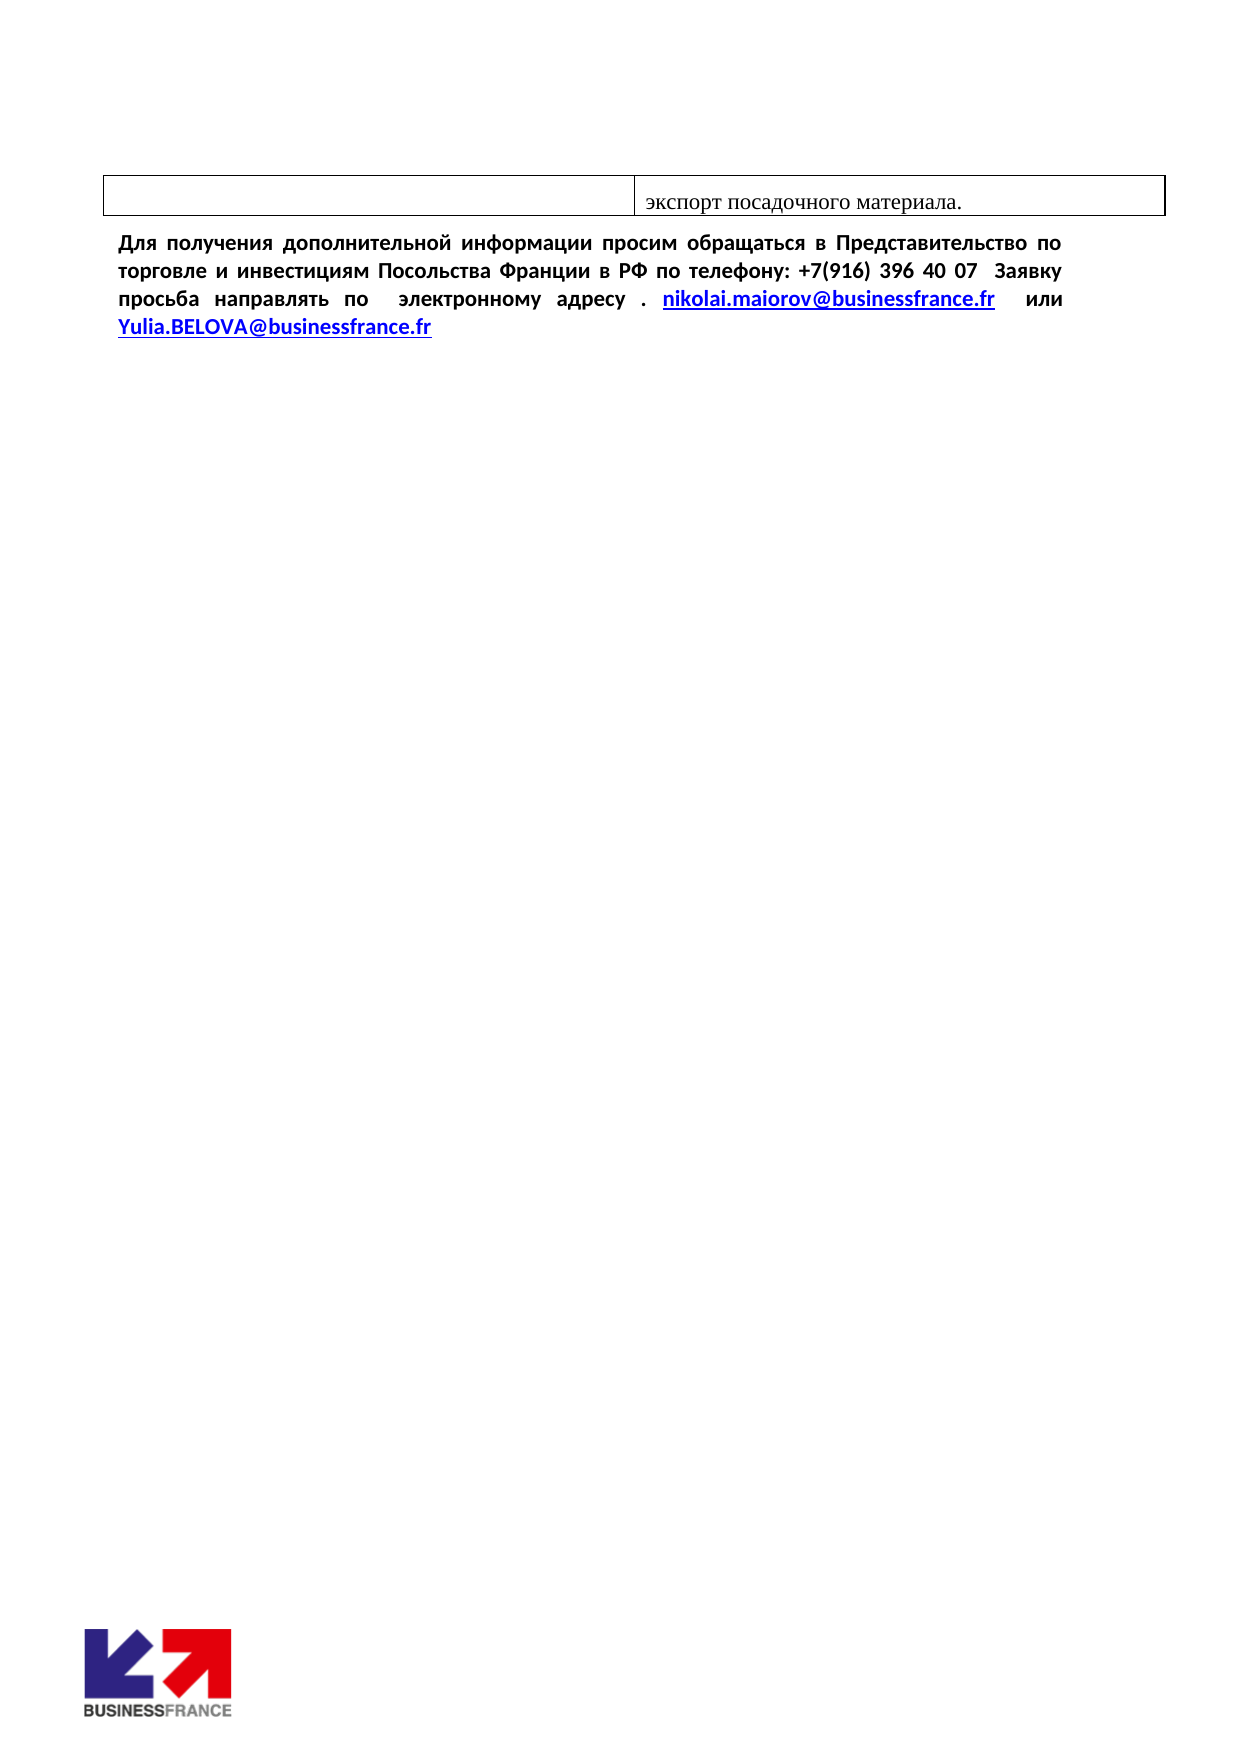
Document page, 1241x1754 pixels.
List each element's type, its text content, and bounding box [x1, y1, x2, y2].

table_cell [104, 176, 634, 215]
text Для получения дополнительной информации просим обращаться в Представительство по торговле и инвестициям Посольства Франции в РФ по телефону: +7(916) 396 40 07 Заявку просьба направлять по электронному адресу . nikolai.maiorov@businessfrance.fr или Yulia.BELOVA@businessfrance.fr [118, 228, 1063, 340]
picture [84, 1629, 232, 1717]
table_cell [635, 176, 1164, 215]
